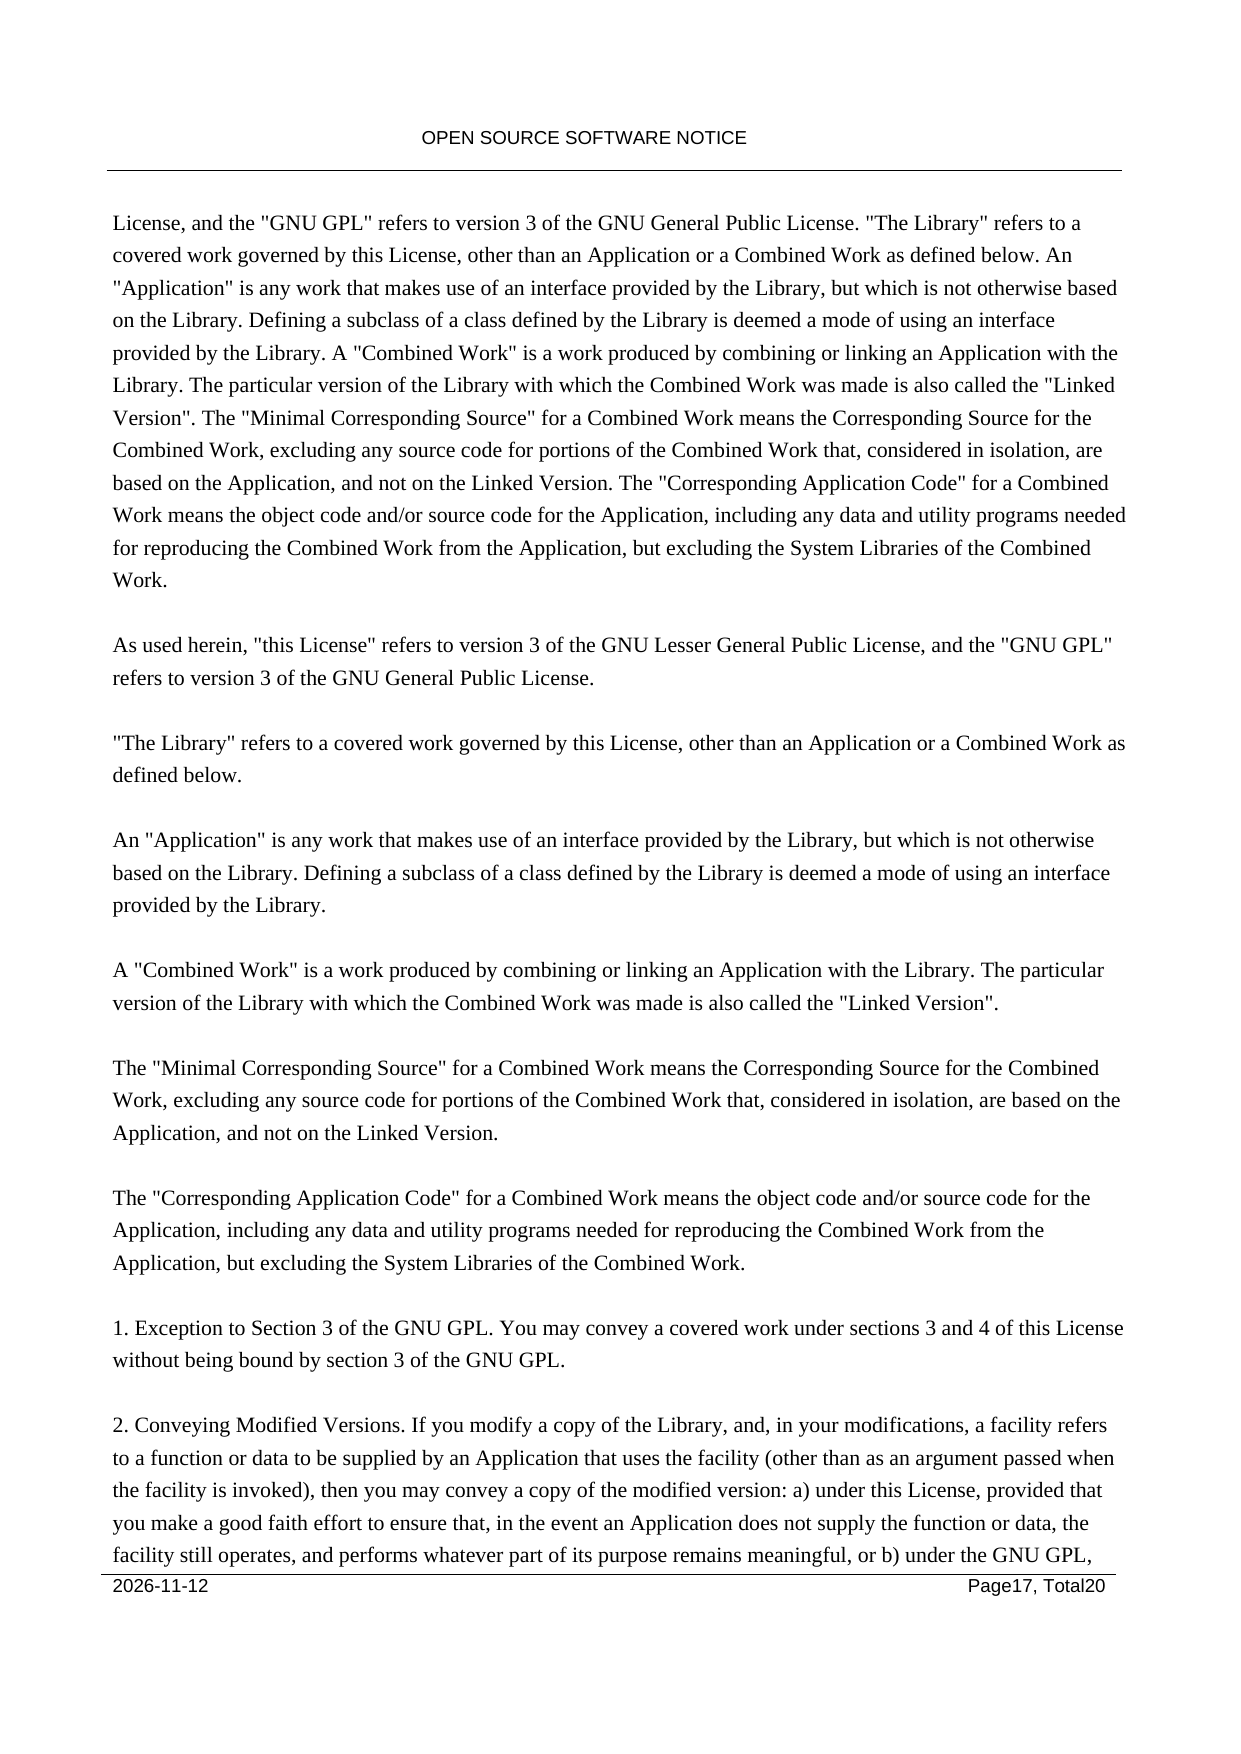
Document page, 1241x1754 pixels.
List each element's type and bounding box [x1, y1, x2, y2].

text [112, 206, 1128, 1571]
